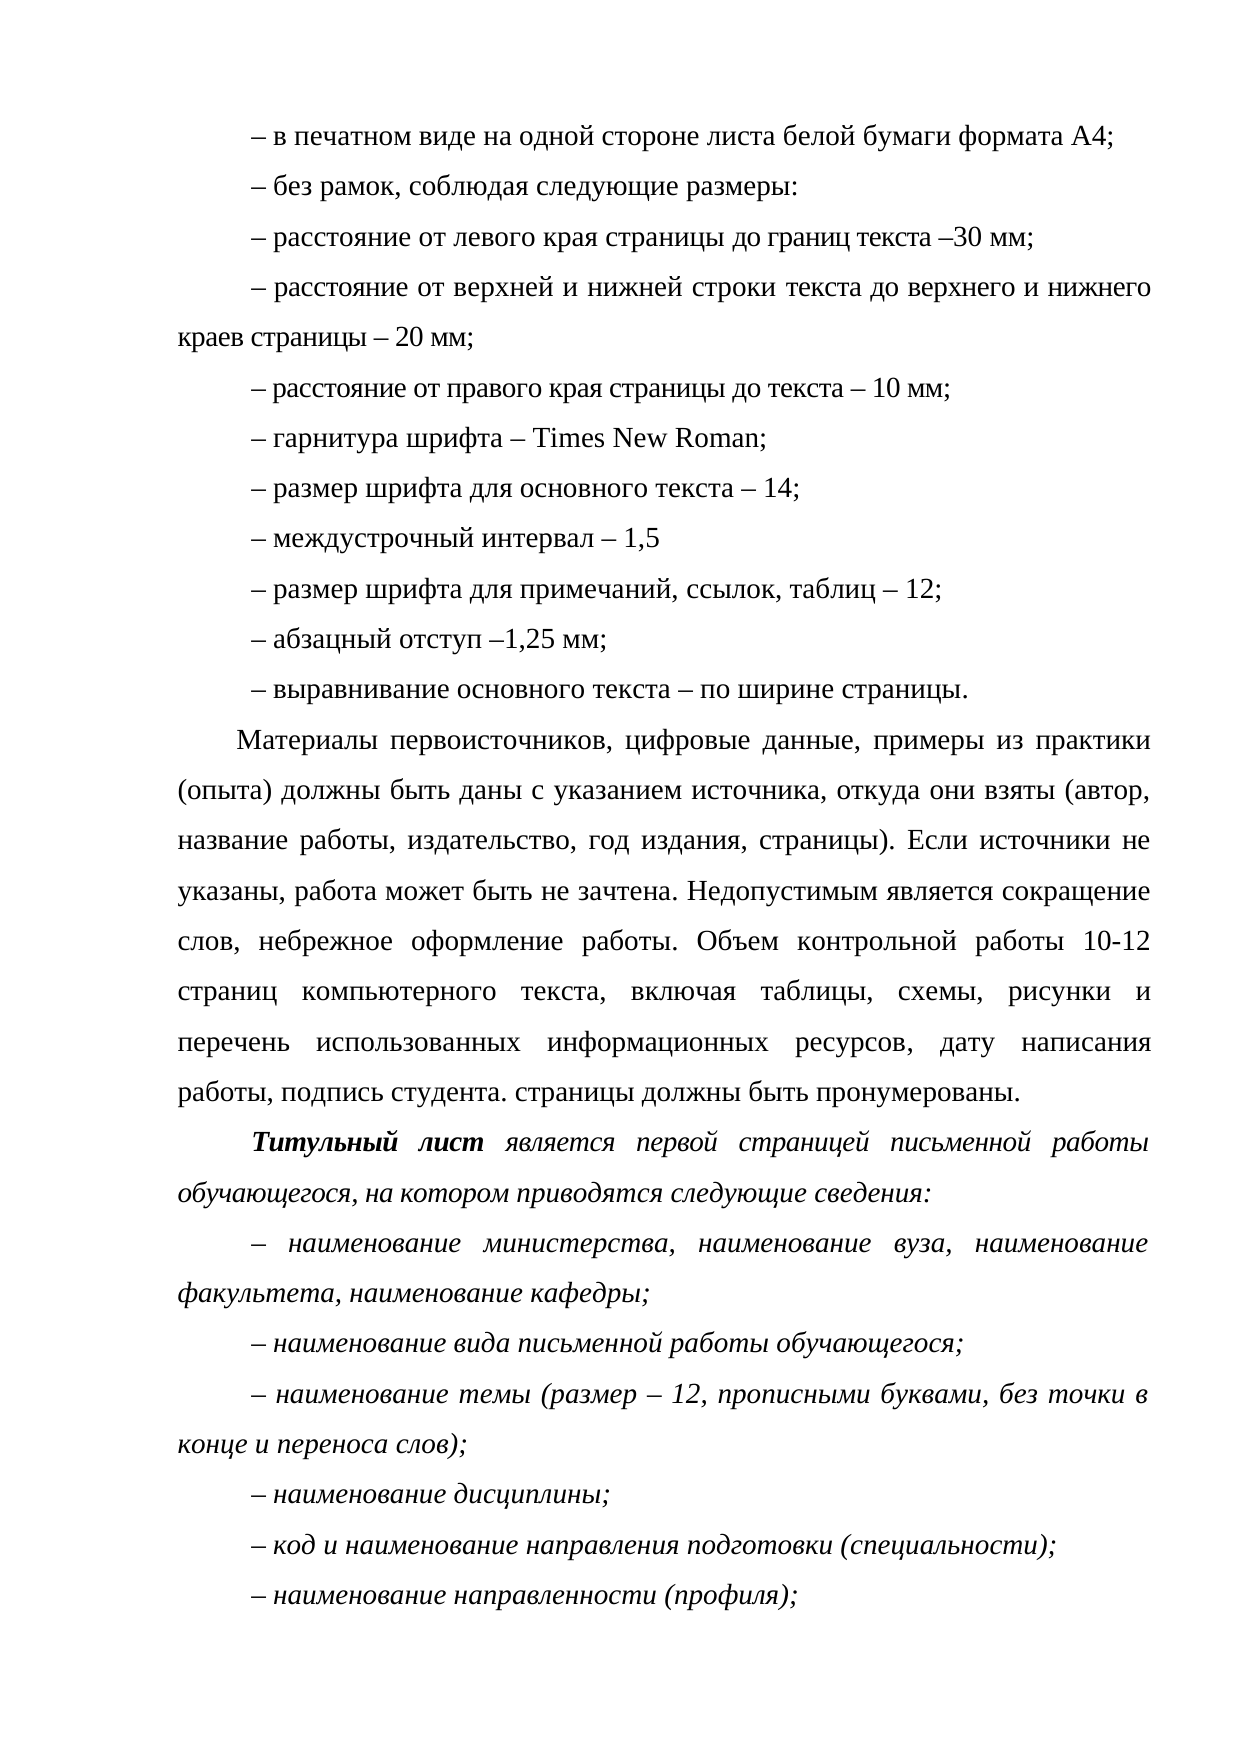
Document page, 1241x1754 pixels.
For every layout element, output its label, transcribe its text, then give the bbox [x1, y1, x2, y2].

text – размер шрифта для основного текста – 14; [177, 470, 1152, 504]
text – код и наименование направления подготовки (специальности); [177, 1527, 1152, 1560]
text – абзацный отступ –1,25 мм; [177, 621, 1152, 655]
text – расстояние от правого края страницы до текста – 10 мм; [177, 370, 1152, 403]
text – наименование вида письменной работы обучающегося; [177, 1326, 1152, 1359]
text – без рамок, соблюдая следующие размеры: [177, 168, 1152, 202]
text – наименование темы (размер – 12, прописными буквами, без точки в конце и переноса слов); [177, 1376, 1152, 1460]
text Титульный лист является первой страницей письменной работы обучающегося, на котором приводятся следующие сведения: [177, 1124, 1152, 1208]
text – наименование направленности (профиля); [177, 1577, 1152, 1611]
text – выравнивание основного текста – по ширине страницы. [177, 672, 1152, 705]
text – междустрочный интервал – 1,5 [177, 521, 1152, 554]
text – наименование дисциплины; [177, 1477, 1152, 1510]
text – расстояние от верхней и нижней строки текста до верхнего и нижнего краев страницы – 20 мм; [177, 269, 1152, 353]
text Материалы первоисточников, цифровые данные, примеры из практики (опыта) должны быть даны с указанием источника, откуда они взяты (автор, название работы, издательство, год издания, страницы). Если источники не указаны, работа может быть не зачтена. Недопустимым является сокращение слов, небрежное оформление работы. Объем контрольной работы 10-12 страниц компьютерного текста, включая таблицы, схемы, рисунки и перечень использованных информационных ресурсов, дату написания работы, подпись студента. страницы должны быть пронумерованы. [177, 722, 1152, 1108]
text – размер шрифта для примечаний, ссылок, таблиц – 12; [177, 571, 1152, 604]
text – расстояние от левого края страницы до границ текста –30 мм; [177, 219, 1152, 252]
text – гарнитура шрифта – Times New Roman; [177, 420, 1152, 453]
text – наименование министерства, наименование вуза, наименование факультета, наименование кафедры; [177, 1225, 1152, 1309]
text – в печатном виде на одной стороне листа белой бумаги формата А4; [177, 118, 1152, 152]
